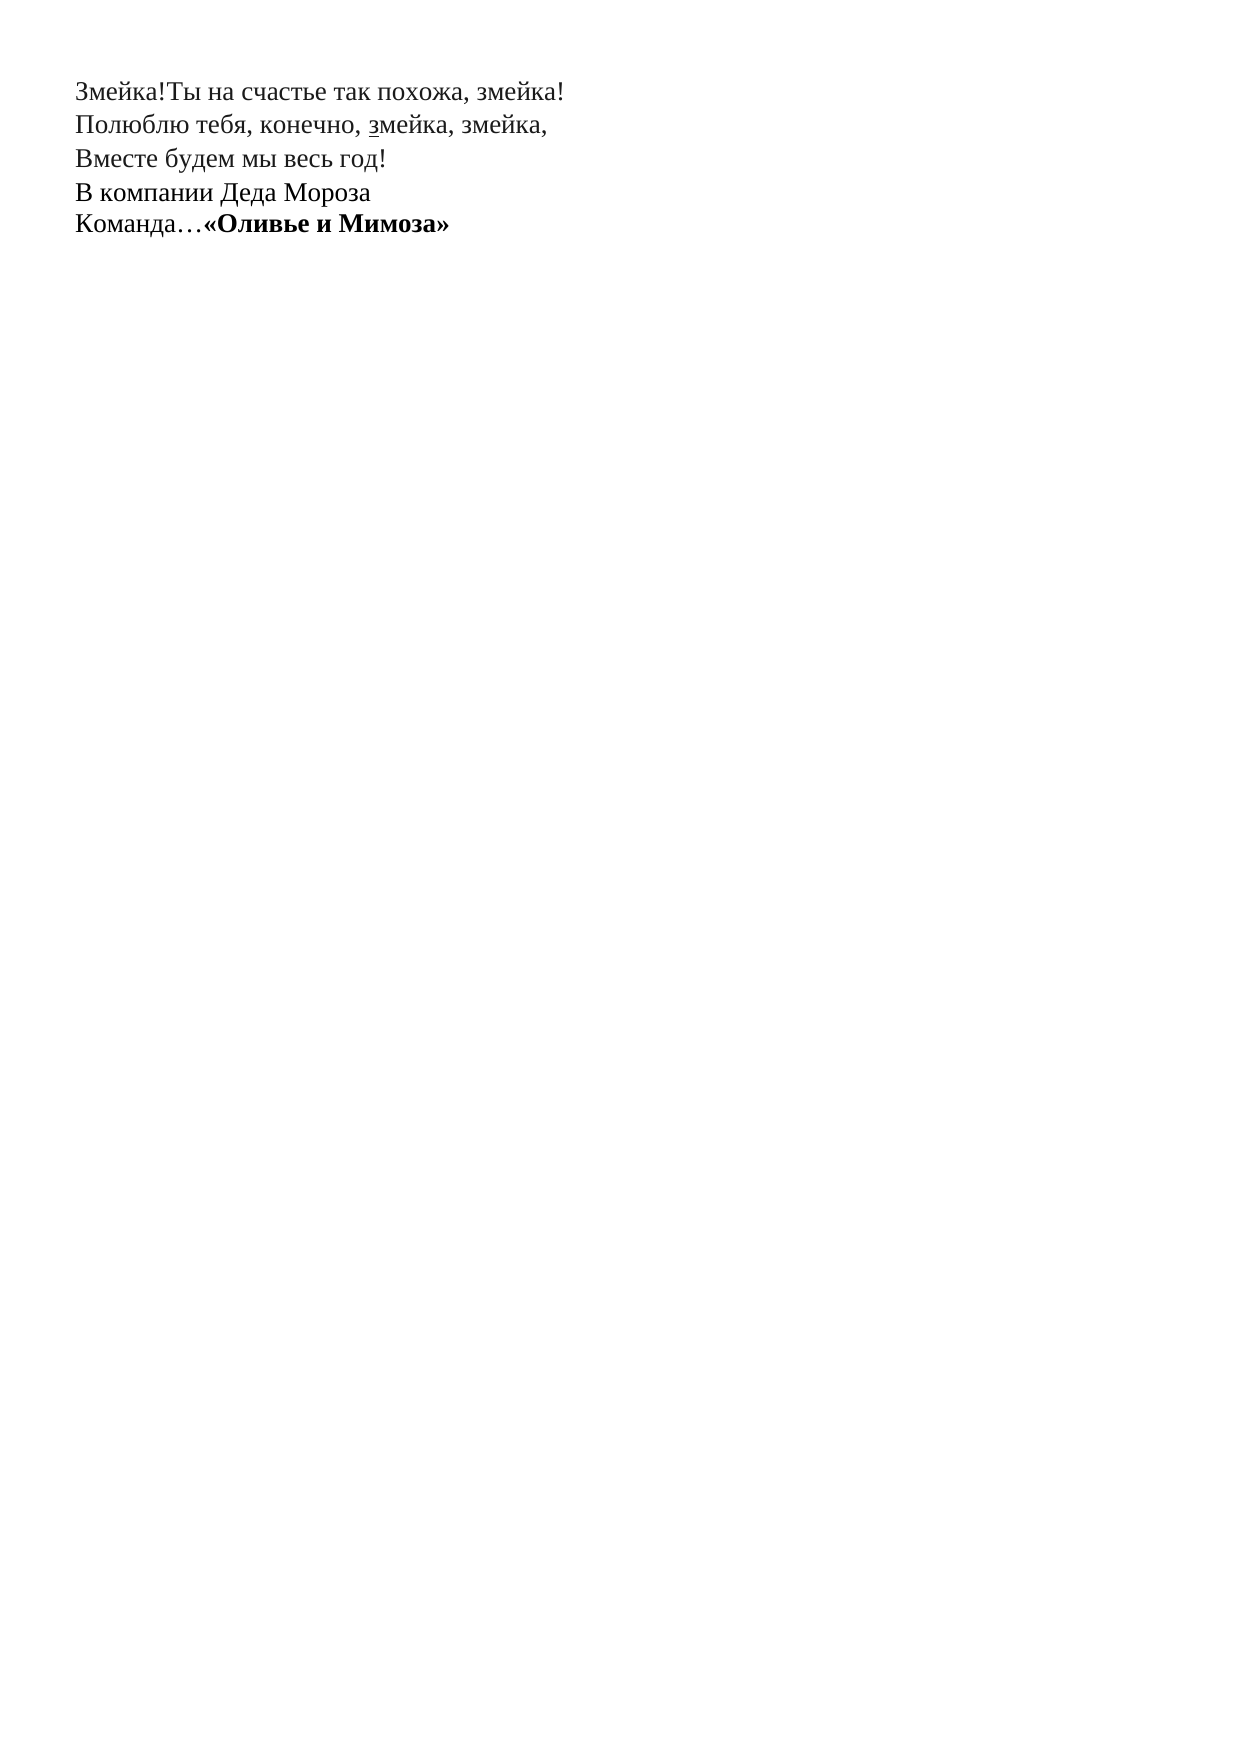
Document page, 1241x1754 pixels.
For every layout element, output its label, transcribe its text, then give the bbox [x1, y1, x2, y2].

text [75, 75, 1165, 173]
text Команда…«Оливье и Мимоза» [75, 207, 1165, 238]
text В компании Деда Мороза [75, 176, 1165, 207]
